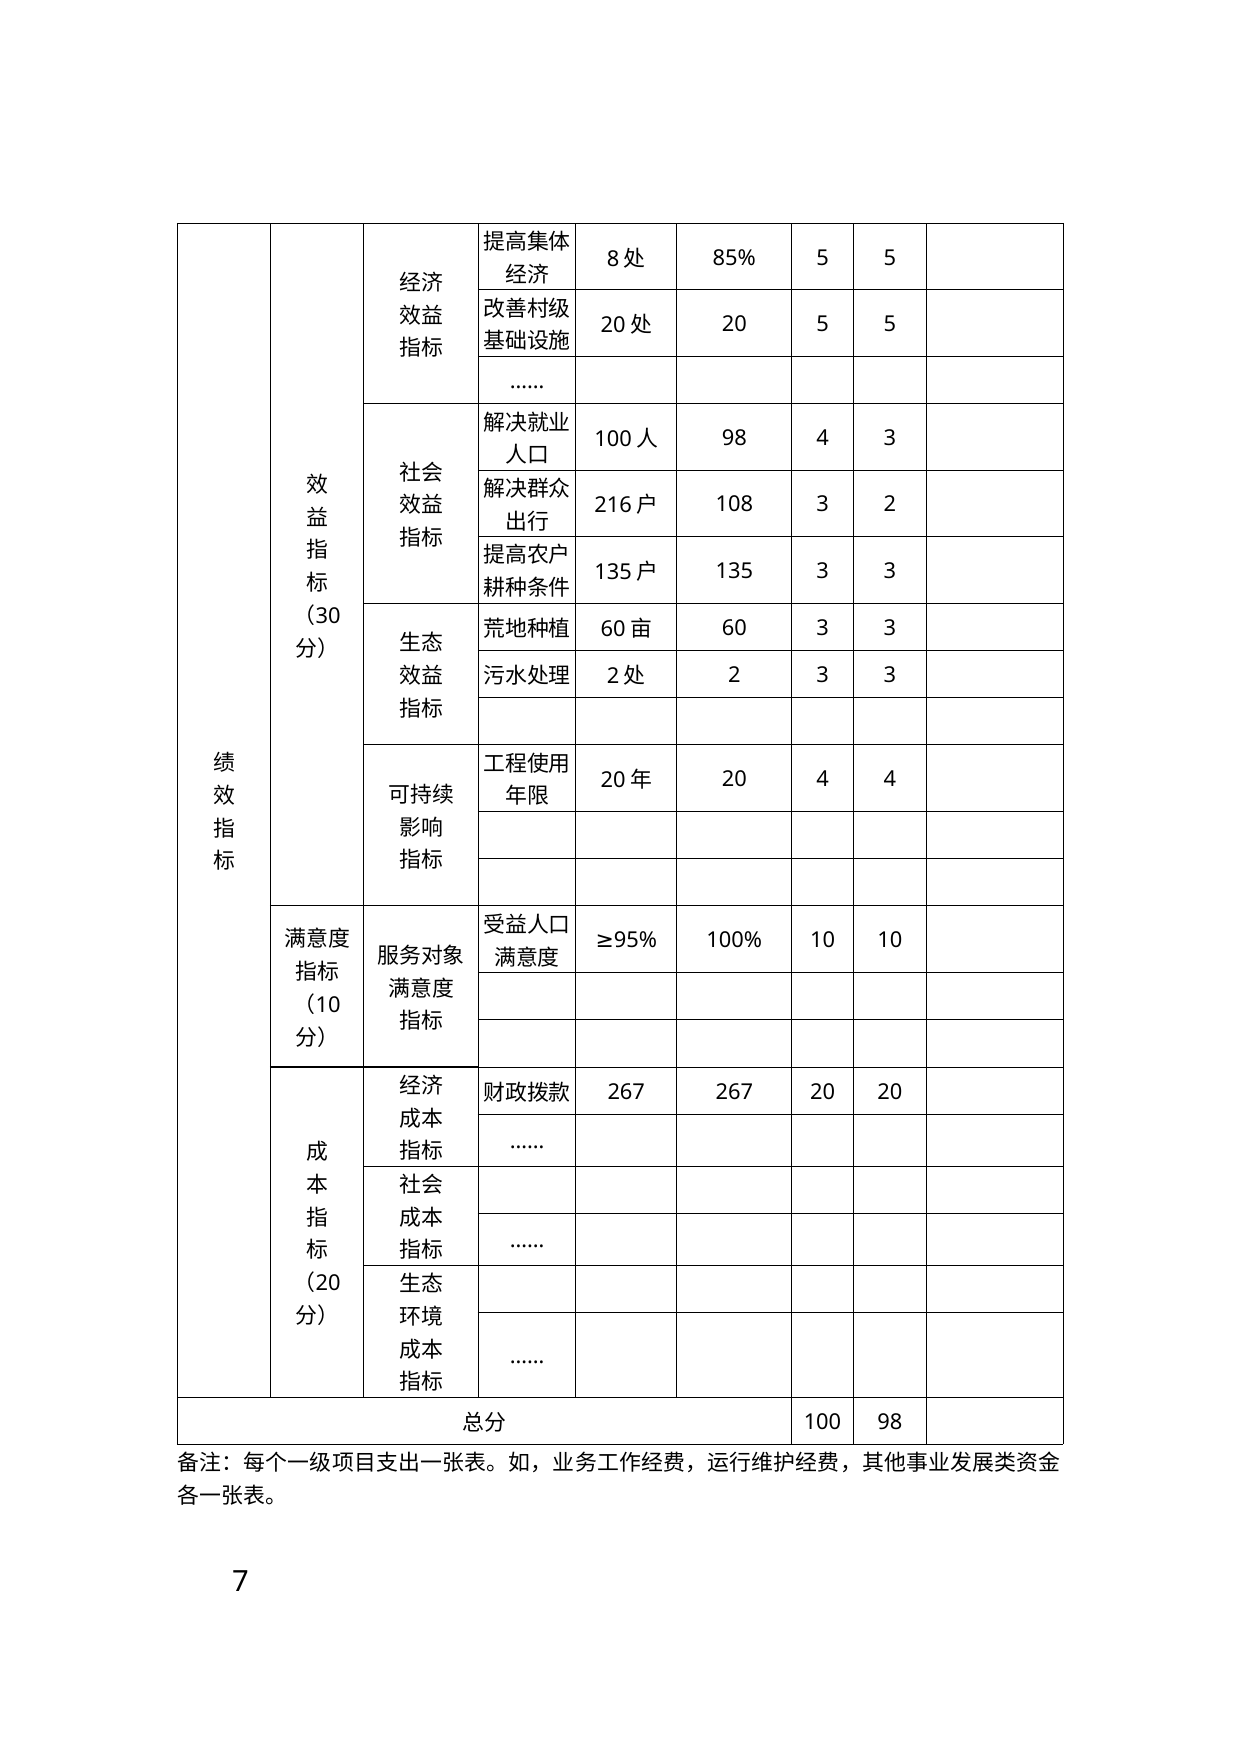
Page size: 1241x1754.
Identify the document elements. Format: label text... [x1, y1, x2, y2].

table_cell [677, 357, 791, 403]
table_cell [576, 357, 676, 403]
table_cell [479, 1266, 575, 1312]
table_cell [927, 404, 1063, 469]
table_cell 荒地种植 [479, 604, 575, 650]
table_cell [677, 1313, 791, 1397]
table_cell [927, 1115, 1063, 1166]
table_cell [927, 1266, 1063, 1312]
table_cell 5 [854, 290, 926, 356]
table_cell 3 [792, 604, 853, 650]
table_cell 108 [677, 471, 791, 536]
table_cell [576, 812, 676, 858]
table_cell [927, 537, 1063, 602]
table_cell …… [479, 1115, 575, 1166]
table_cell 20 [677, 745, 791, 811]
table_cell 社会 效益 指标 [364, 404, 478, 602]
table_cell 100 [792, 1398, 853, 1444]
table_cell 267 [677, 1068, 791, 1114]
table_cell 3 [854, 604, 926, 650]
table_cell 污水处理 [479, 651, 575, 697]
table_cell [677, 1115, 791, 1166]
table_cell ≥95% [576, 906, 676, 972]
table_cell 2 [677, 651, 791, 697]
table_cell 10 [854, 906, 926, 972]
text 备注：每个一级项目支出一张表。如，业务工作经费，运行维护经费，其他事业发展类资金各一张表。 [177, 1445, 1063, 1510]
table_cell 解决就业人口 [479, 404, 575, 469]
table_cell 提高集体经济 [479, 224, 575, 289]
table_cell 2处 [576, 651, 676, 697]
table_cell 效 益 指 标 （30分） [271, 224, 363, 905]
table_cell 100% [677, 906, 791, 972]
table_cell 98 [854, 1398, 926, 1444]
table_cell 10 [792, 906, 853, 972]
table_cell [576, 973, 676, 1019]
table_cell [576, 1214, 676, 1265]
table_cell [927, 1020, 1063, 1066]
table_cell 4 [792, 745, 853, 811]
table_cell [677, 698, 791, 744]
table_cell 成 本 指 标 （20分） [271, 1068, 363, 1397]
table_cell 可持续 影响 指标 [364, 745, 478, 905]
table_cell 社会 成本 指标 [364, 1167, 478, 1265]
table_cell [479, 973, 575, 1019]
table_cell [854, 1020, 926, 1066]
table_cell [792, 1020, 853, 1066]
table_cell [677, 812, 791, 858]
table_cell 满意度 指标 （10分） [271, 906, 363, 1066]
table_cell 60亩 [576, 604, 676, 650]
table_cell …… [479, 1214, 575, 1265]
table_cell [792, 1115, 853, 1166]
table_cell 216户 [576, 471, 676, 536]
table_cell [792, 698, 853, 744]
table_cell [927, 357, 1063, 403]
table_cell [854, 698, 926, 744]
table_cell 解决群众出行 [479, 471, 575, 536]
table_cell [792, 357, 853, 403]
table_cell 提高农户耕种条件 [479, 537, 575, 602]
table_cell [927, 859, 1063, 905]
table_cell 总分 [178, 1398, 791, 1444]
table_cell [927, 604, 1063, 650]
table_cell 100人 [576, 404, 676, 469]
table_cell [677, 1266, 791, 1312]
table_cell 5 [854, 224, 926, 289]
table_cell [576, 1020, 676, 1066]
table_cell [927, 290, 1063, 356]
table_cell [792, 812, 853, 858]
table_cell 3 [792, 537, 853, 602]
table_cell …… [479, 357, 575, 403]
table_cell [854, 1115, 926, 1166]
table_cell [927, 973, 1063, 1019]
table_cell [927, 471, 1063, 536]
table_cell [479, 859, 575, 905]
table_cell [576, 1266, 676, 1312]
table_cell [576, 1313, 676, 1397]
table_cell 受益人口满意度 [479, 906, 575, 972]
table_cell [927, 745, 1063, 811]
table_cell [854, 812, 926, 858]
table_cell [677, 1020, 791, 1066]
table_cell [927, 1214, 1063, 1265]
table_cell [576, 1115, 676, 1166]
table_cell 工程使用年限 [479, 745, 575, 811]
table_cell 3 [854, 404, 926, 469]
table_cell 20 [854, 1068, 926, 1114]
table_cell 98 [677, 404, 791, 469]
table_cell [479, 812, 575, 858]
table_cell [927, 698, 1063, 744]
table_cell 经济 成本 指标 [364, 1068, 478, 1166]
table_cell [792, 1313, 853, 1397]
table_cell 服务对象 满意度 指标 [364, 906, 478, 1066]
table_cell [854, 1214, 926, 1265]
table_cell [677, 1214, 791, 1265]
table_cell 3 [792, 471, 853, 536]
table_cell [854, 973, 926, 1019]
table_cell 135 [677, 537, 791, 602]
table_cell 3 [792, 651, 853, 697]
table_cell [927, 651, 1063, 697]
table_cell [792, 1266, 853, 1312]
table_cell …… [479, 1313, 575, 1397]
table_cell 20处 [576, 290, 676, 356]
table_cell 生态 效益 指标 [364, 604, 478, 744]
table_cell 3 [854, 651, 926, 697]
table_cell [479, 1020, 575, 1066]
table_cell [792, 1214, 853, 1265]
table_cell [479, 1167, 575, 1213]
table_cell [677, 1167, 791, 1213]
table_cell [854, 859, 926, 905]
table_cell 3 [854, 537, 926, 602]
table_cell [677, 859, 791, 905]
table_cell 5 [792, 224, 853, 289]
table_cell 改善村级基础设施 [479, 290, 575, 356]
table_cell 8处 [576, 224, 676, 289]
table_cell 绩 效 指 标 [178, 224, 270, 1397]
table_cell 60 [677, 604, 791, 650]
table_cell 经济 效益 指标 [364, 224, 478, 403]
table_cell [792, 973, 853, 1019]
table_cell [927, 1167, 1063, 1213]
table_cell [792, 1167, 853, 1213]
table_cell [854, 1313, 926, 1397]
table_cell [576, 698, 676, 744]
table_cell 20 [792, 1068, 853, 1114]
table_cell 4 [854, 745, 926, 811]
table_cell 4 [792, 404, 853, 469]
table_cell [792, 859, 853, 905]
table_cell 20 [677, 290, 791, 356]
table_cell [576, 859, 676, 905]
table_cell 生态 环境 成本 指标 [364, 1266, 478, 1397]
table_cell [927, 812, 1063, 858]
table_cell 2 [854, 471, 926, 536]
table_cell [677, 973, 791, 1019]
table_cell [927, 1313, 1063, 1397]
table_cell [927, 906, 1063, 972]
table_cell [927, 1398, 1063, 1444]
table_cell [576, 1167, 676, 1213]
table_cell [479, 698, 575, 744]
table_cell [854, 1266, 926, 1312]
table_cell 267 [576, 1068, 676, 1114]
table_cell 5 [792, 290, 853, 356]
table_cell 财政拨款 [479, 1068, 575, 1114]
table_cell [927, 224, 1063, 289]
table_cell 20年 [576, 745, 676, 811]
table_cell [854, 357, 926, 403]
table_cell [854, 1167, 926, 1213]
table_cell 85% [677, 224, 791, 289]
table_cell 135户 [576, 537, 676, 602]
table_cell [927, 1068, 1063, 1114]
